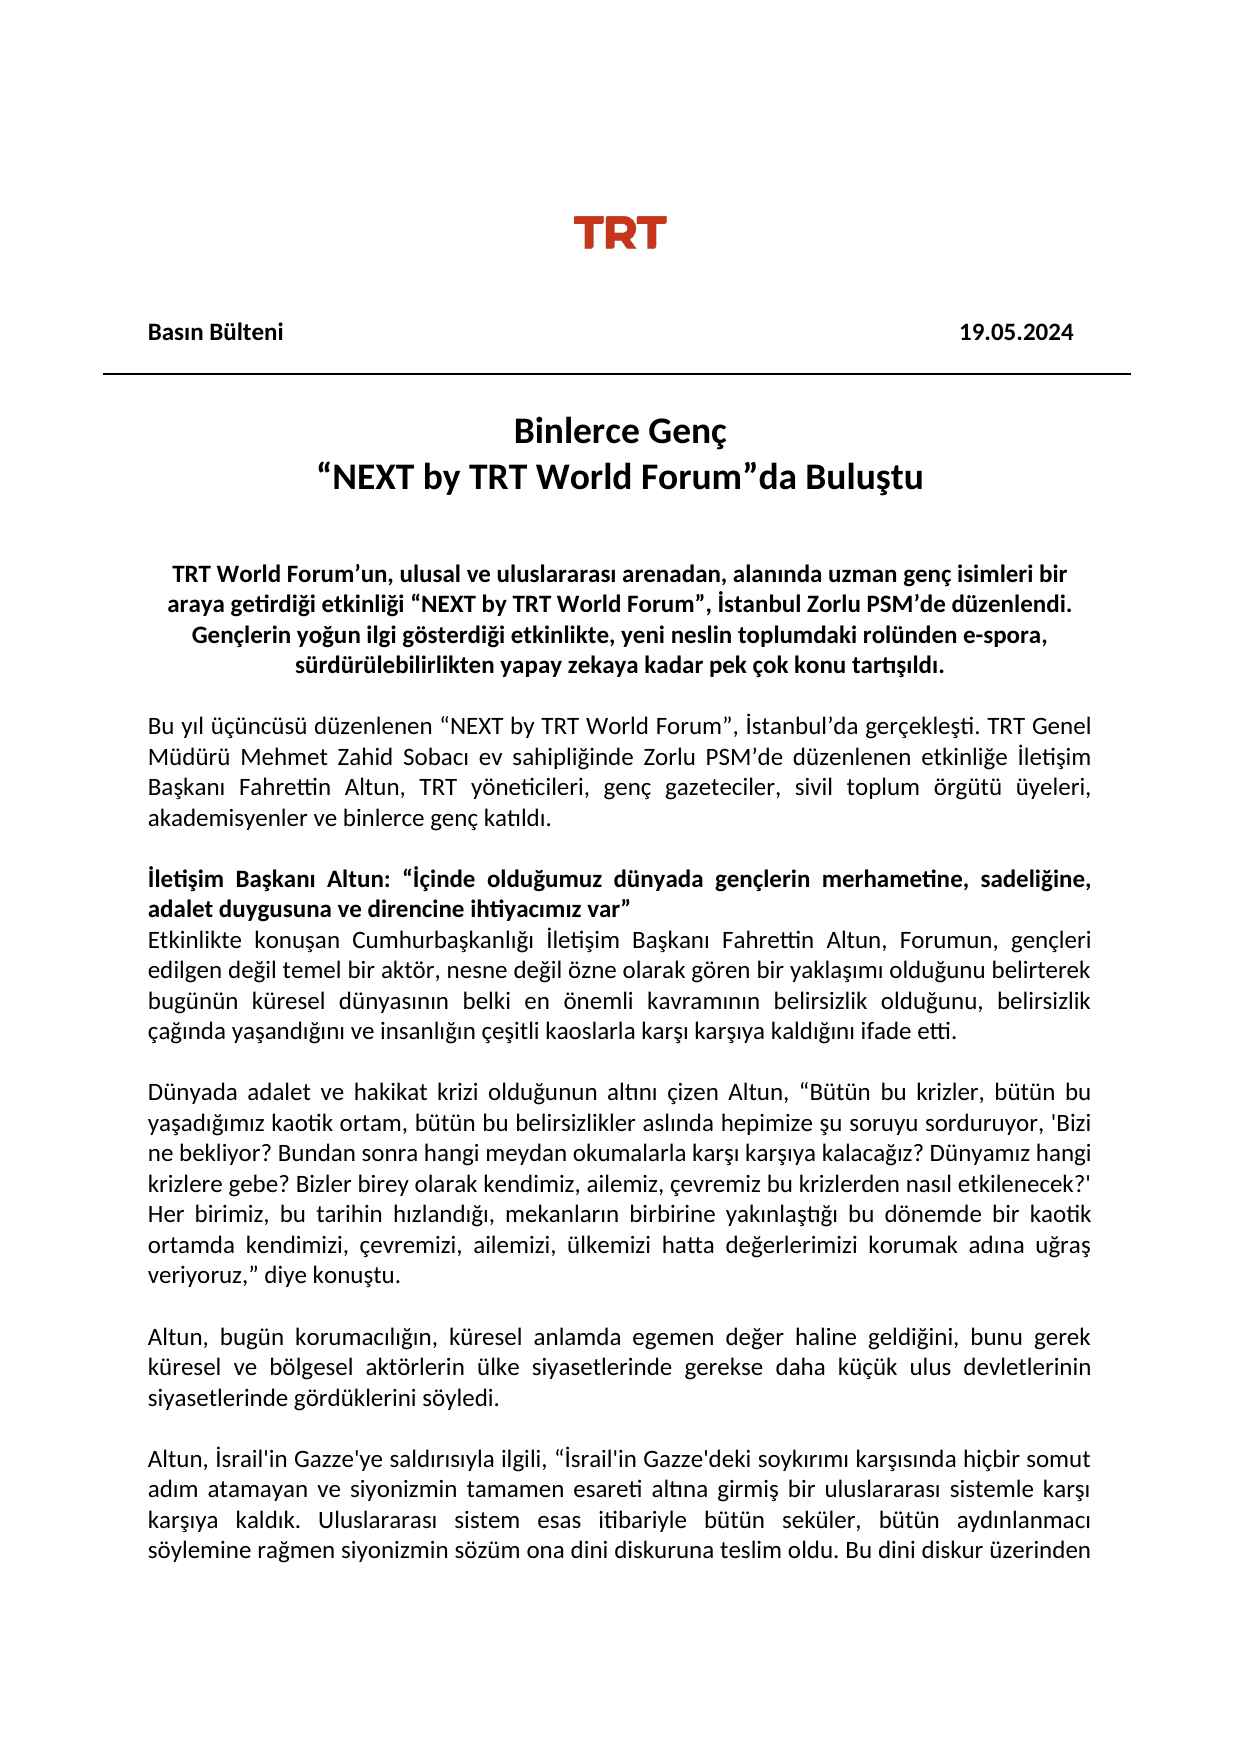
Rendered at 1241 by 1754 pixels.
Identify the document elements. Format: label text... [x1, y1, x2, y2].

text Dünyada adalet ve hakikat krizi olduğunun altını çizen Altun, “Bütün bu krizler, bütün bu yaşadığımız kaotik ortam, bütün bu belirsizlikler aslında hepimize şu soruyu sorduruyor, 'Bizi ne bekliyor? Bundan sonra hangi meydan okumalarla karşı karşıya kalacağız? Dünyamız hangi krizlere gebe? Bizler birey olarak kendimiz, ailemiz, çevremiz bu krizlerden nasıl etkilenecek?' Her birimiz, bu tarihin hızlandığı, mekanların birbirine yakınlaştığı bu dönemde bir kaotik ortamda kendimizi, çevremizi, ailemizi, ülkemizi hatta değerlerimizi korumak adına uğraş veriyoruz,” diye konuştu. [148, 1077, 1093, 1290]
picture [536, 147, 705, 316]
text Altun, bugün korumacılığın, küresel anlamda egemen değer haline geldiğini, bunu gerek küresel ve bölgesel aktörlerin ülke siyasetlerinde gerekse daha küçük ulus devletlerinin siyasetlerinde gördüklerini söyledi. [148, 1321, 1093, 1412]
text İletişim Başkanı Altun: “İçinde olduğumuz dünyada gençlerin merhametine, sadeliğine, adalet duygusuna ve direncine ihtiyacımız var” [148, 863, 1093, 924]
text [148, 1443, 1093, 1565]
text Binlerce Genç [148, 407, 1093, 453]
text TRT World Forum’un, ulusal ve uluslararası arenadan, alanında uzman genç isimleri bir araya getirdiği etkinliği “NEXT by TRT World Forum”, İstanbul Zorlu PSM’de düzenlendi. Gençlerin yoğun ilgi gösterdiği etkinlikte, yeni neslin toplumdaki rolünden e-spora, sürdürülebilirlikten yapay zekaya kadar pek çok konu tartışıldı. [148, 558, 1093, 680]
text Basın Bülteni 19.05.2024 [148, 316, 1093, 346]
text Bu yıl üçüncüsü düzenlenen “NEXT by TRT World Forum”, İstanbul’da gerçekleşti. TRT Genel Müdürü Mehmet Zahid Sobacı ev sahipliğinde Zorlu PSM’de düzenlenen etkinliğe İletişim Başkanı Fahrettin Altun, TRT yöneticileri, genç gazeteciler, sivil toplum örgütü üyeleri, akademisyenler ve binlerce genç katıldı. [148, 710, 1093, 832]
text Etkinlikte konuşan Cumhurbaşkanlığı İletişim Başkanı Fahrettin Altun, Forumun, gençleri edilgen değil temel bir aktör, nesne değil özne olarak gören bir yaklaşımı olduğunu belirterek bugünün küresel dünyasının belki en önemli kavramının belirsizlik olduğunu, belirsizlik çağında yaşandığını ve insanlığın çeşitli kaoslarla karşı karşıya kaldığını ifade etti. [148, 924, 1093, 1046]
text “NEXT by TRT World Forum”da Buluştu [148, 453, 1093, 499]
